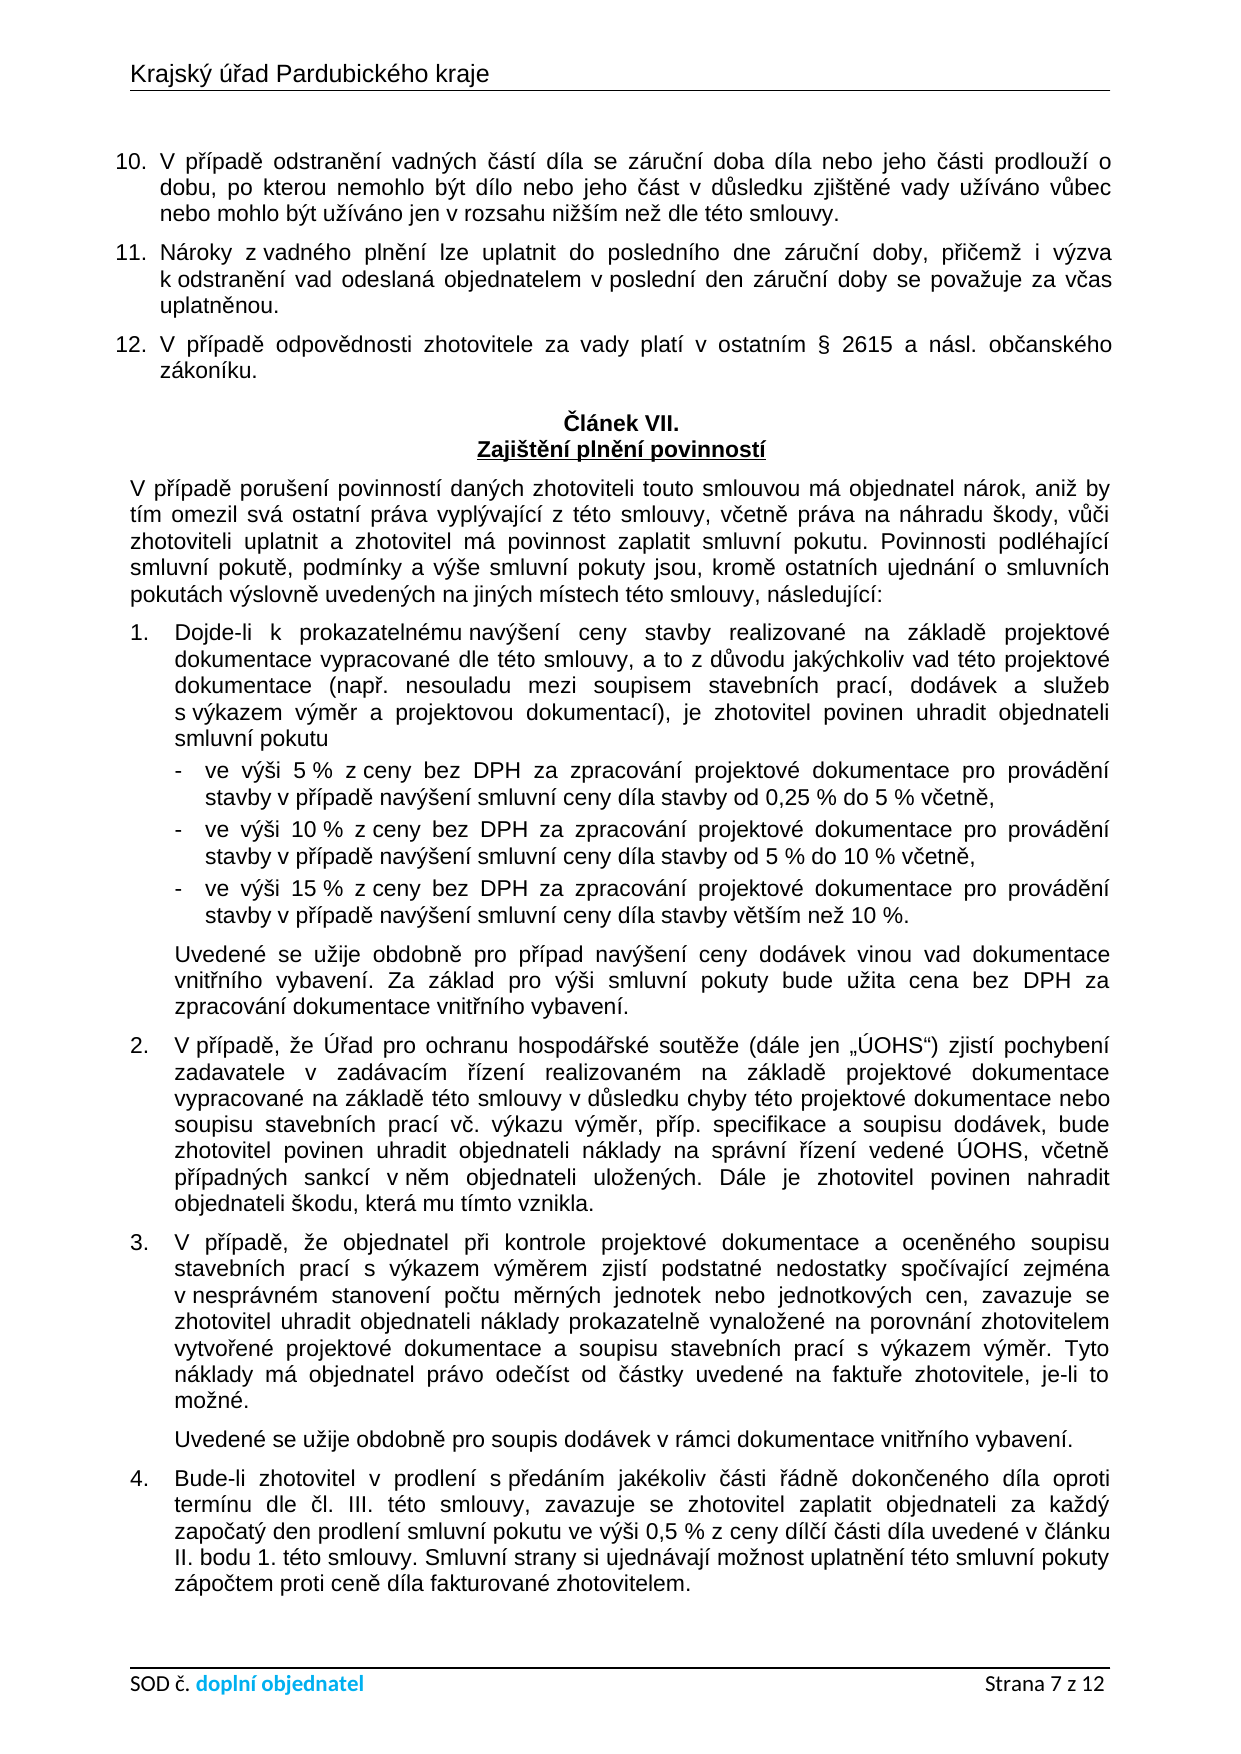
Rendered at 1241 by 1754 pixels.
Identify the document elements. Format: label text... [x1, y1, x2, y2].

list ve výši 5 % z ceny bez DPH za zpracování projektové dokumentace pro provádění stavby v případě navýšení smluvní ceny díla stavby od 0,25 % do 5 % včetně, [174, 757, 1110, 810]
text Uvedené se užije obdobně pro soupis dodávek v rámci dokumentace vnitřního vybavení. [174, 1426, 1110, 1452]
text V případě porušení povinností daných zhotoviteli touto smlouvou má objednatel nárok, aniž by tím omezil svá ostatní práva vyplývající z této smlouvy, včetně práva na náhradu škody, vůči zhotoviteli uplatnit a zhotovitel má povinnost zaplatit smluvní pokutu. Povinnosti podléhající smluvní pokutě, podmínky a výše smluvní pokuty jsou, kromě ostatních ujednání o smluvních pokutách výslovně uvedených na jiných místech této smlouvy, následující: [130, 475, 1110, 607]
list Bude-li zhotovitel v prodlení s předáním jakékoliv části řádně dokončeného díla oproti termínu dle čl. III. této smlouvy, zavazuje se zhotovitel zaplatit objednateli za každý započatý den prodlení smluvní pokutu ve výši 0,5 % z ceny dílčí části díla uvedené v článku II. bodu 1. této smlouvy. Smluvní strany si ujednávají možnost uplatnění této smluvní pokuty zápočtem proti ceně díla fakturované zhotovitelem. [130, 1465, 1110, 1597]
text Uvedené se užije obdobně pro případ navýšení ceny dodávek vinou vad dokumentace vnitřního vybavení. Za základ pro výši smluvní pokuty bude užita cena bez DPH za zpracování dokumentace vnitřního vybavení. [174, 941, 1110, 1019]
text Zajištění plnění povinností [130, 436, 1113, 463]
list V případě, že objednatel při kontrole projektové dokumentace a oceněného soupisu stavebních prací s výkazem výměrem zjistí podstatné nedostatky spočívající zejména v nesprávném stanovení počtu měrných jednotek nebo jednotkových cen, zavazuje se zhotovitel uhradit objednateli náklady prokazatelně vynaložené na porovnání zhotovitelem vytvořené projektové dokumentace a soupisu stavebních prací s výkazem výměr. Tyto náklady má objednatel právo odečíst od částky uvedené na faktuře zhotovitele, je-li to možné. [130, 1229, 1110, 1413]
list V případě, že Úřad pro ochranu hospodářské soutěže (dále jen „ÚOHS“) zjistí pochybení zadavatele v zadávacím řízení realizovaném na základě projektové dokumentace vypracované na základě této smlouvy v důsledku chyby této projektové dokumentace nebo soupisu stavebních prací vč. výkazu výměr, příp. specifikace a soupisu dodávek, bude zhotovitel povinen uhradit objednateli náklady na správní řízení vedené ÚOHS, včetně případných sankcí v něm objednateli uložených. Dále je zhotovitel povinen nahradit objednateli škodu, která mu tímto vznikla. [130, 1032, 1110, 1217]
text - ve výši 15 % z ceny bez DPH za zpracování projektové dokumentace pro provádění stavby v případě navýšení smluvní ceny díla stavby větším než 10 %. [174, 875, 1110, 928]
text Článek VII. [130, 410, 1113, 436]
list Dojde-li k prokazatelnému navýšení ceny stavby realizované na základě projektové dokumentace vypracované dle této smlouvy, a to z důvodu jakýchkoliv vad této projektové dokumentace (např. nesouladu mezi soupisem stavebních prací, dodávek a služeb s výkazem výměr a projektovou dokumentací), je zhotovitel povinen uhradit objednateli smluvní pokutu [130, 619, 1110, 751]
list Nároky z vadného plnění lze uplatnit do posledního dne záruční doby, přičemž i výzva k odstranění vad odeslaná objednatelem v poslední den záruční doby se považuje za včas uplatněnou. [115, 239, 1113, 318]
list V případě odstranění vadných částí díla se záruční doba díla nebo jeho části prodlouží o dobu, po kterou nemohlo být dílo nebo jeho část v důsledku zjištěné vady užíváno vůbec nebo mohlo být užíváno jen v rozsahu nižším než dle této smlouvy. [115, 148, 1113, 227]
text - ve výši 10 % z ceny bez DPH za zpracování projektové dokumentace pro provádění stavby v případě navýšení smluvní ceny díla stavby od 5 % do 10 % včetně, [174, 816, 1110, 869]
list V případě odpovědnosti zhotovitele za vady platí v ostatním § 2615 a násl. občanského zákoníku. [115, 331, 1113, 383]
